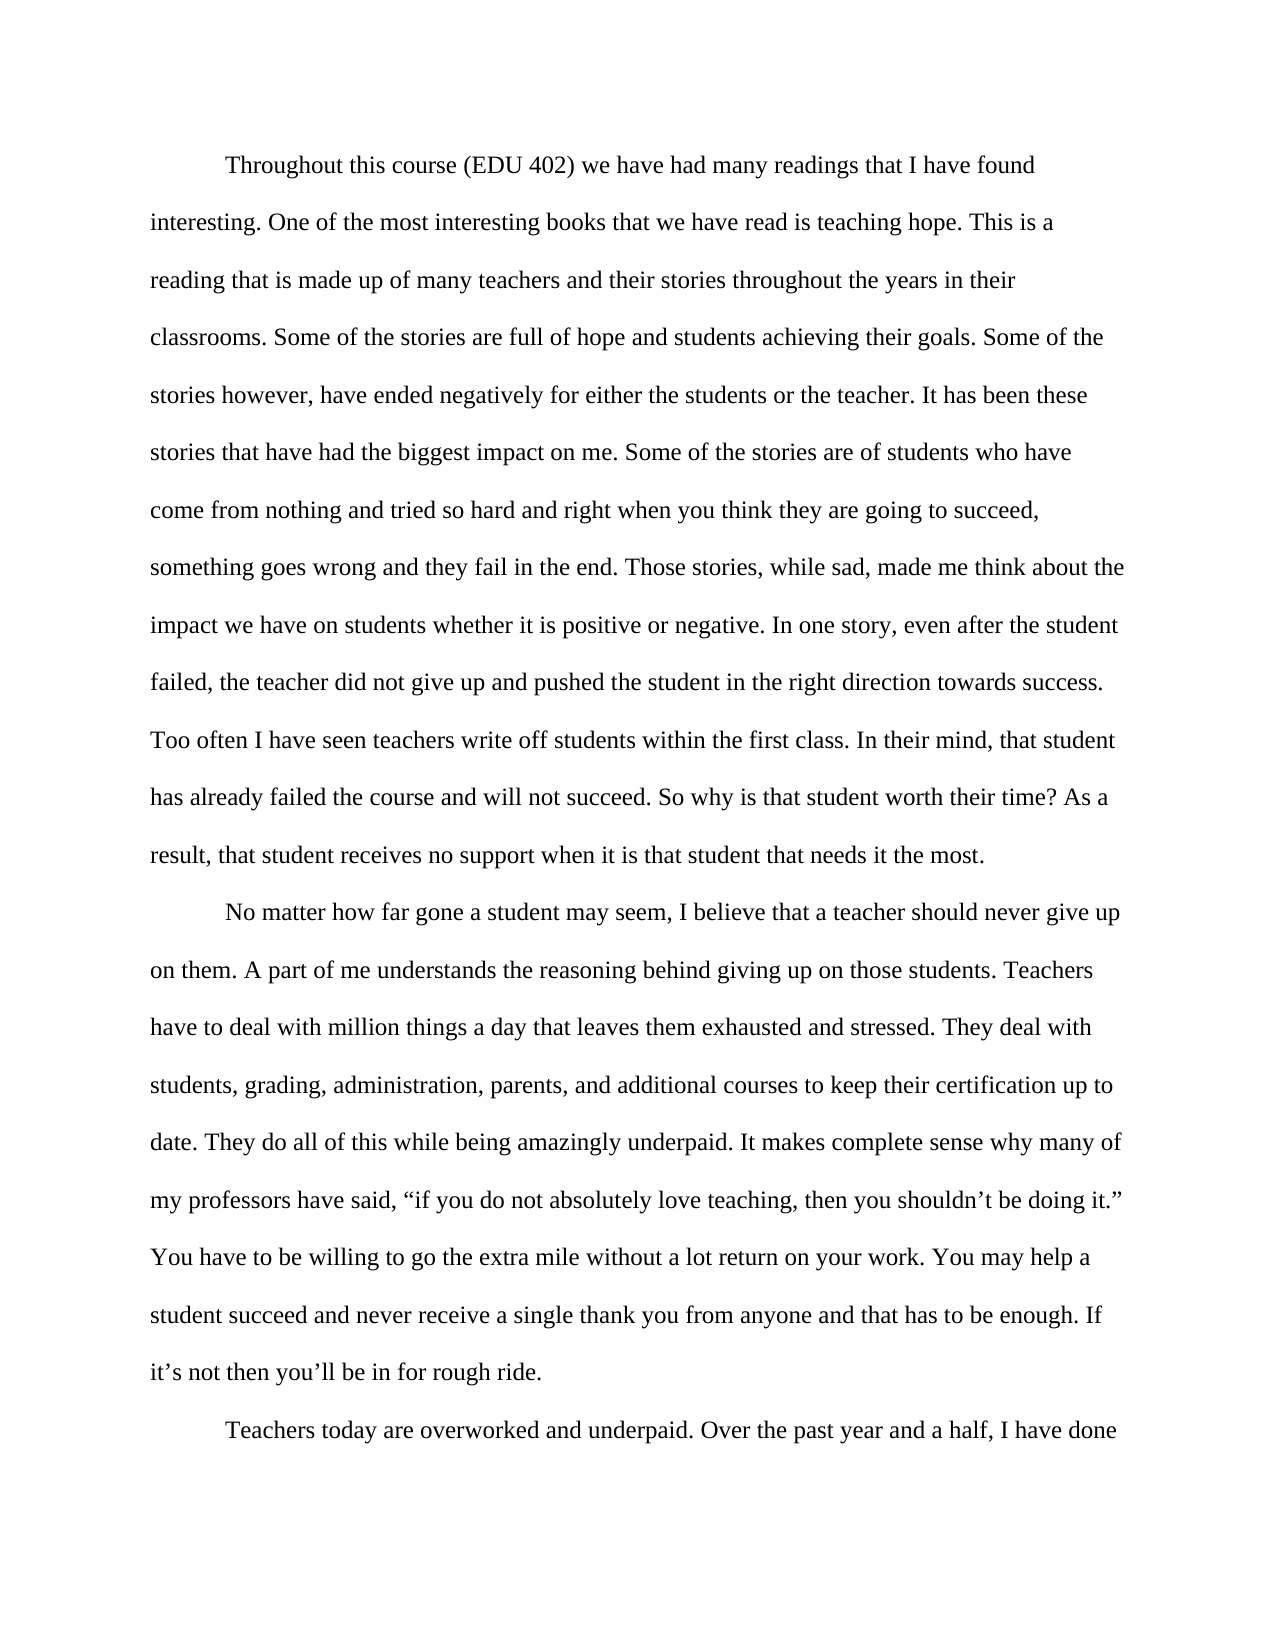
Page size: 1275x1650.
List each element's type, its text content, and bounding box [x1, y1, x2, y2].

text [150, 1415, 1125, 1444]
text Throughout this course (EDU 402) we have had many readings that I have found interesting. One of the most interesting books that we have read is teaching hope. This is a reading that is made up of many teachers and their stories throughout the years in their classrooms. Some of the stories are full of hope and students achieving their goals. Some of the stories however, have ended negatively for either the students or the teacher. It has been these stories that have had the biggest impact on me. Some of the stories are of students who have come from nothing and tried so hard and right when you think they are going to succeed, something goes wrong and they fail in the end. Those stories, while sad, made me think about the impact we have on students whether it is positive or negative. In one story, even after the student failed, the teacher did not give up and pushed the student in the right direction towards success. Too often I have seen teachers write off students within the first class. In their mind, that student has already failed the course and will not succeed. So why is that student worth their time? As a result, that student receives no support when it is that student that needs it the most. [150, 150, 1125, 869]
text No matter how far gone a student may seem, I believe that a teacher should never give up on them. A part of me understands the reasoning behind giving up on those students. Teachers have to deal with million things a day that leaves them exhausted and stressed. They deal with students, grading, administration, parents, and additional courses to keep their certification up to date. They do all of this while being amazingly underpaid. It makes complete sense why many of my professors have said, “if you do not absolutely love teaching, then you shouldn’t be doing it.” You have to be willing to go the extra mile without a lot return on your work. You may help a student succeed and never receive a single thank you from anyone and that has to be enough. If it’s not then you’ll be in for rough ride. [150, 897, 1125, 1386]
